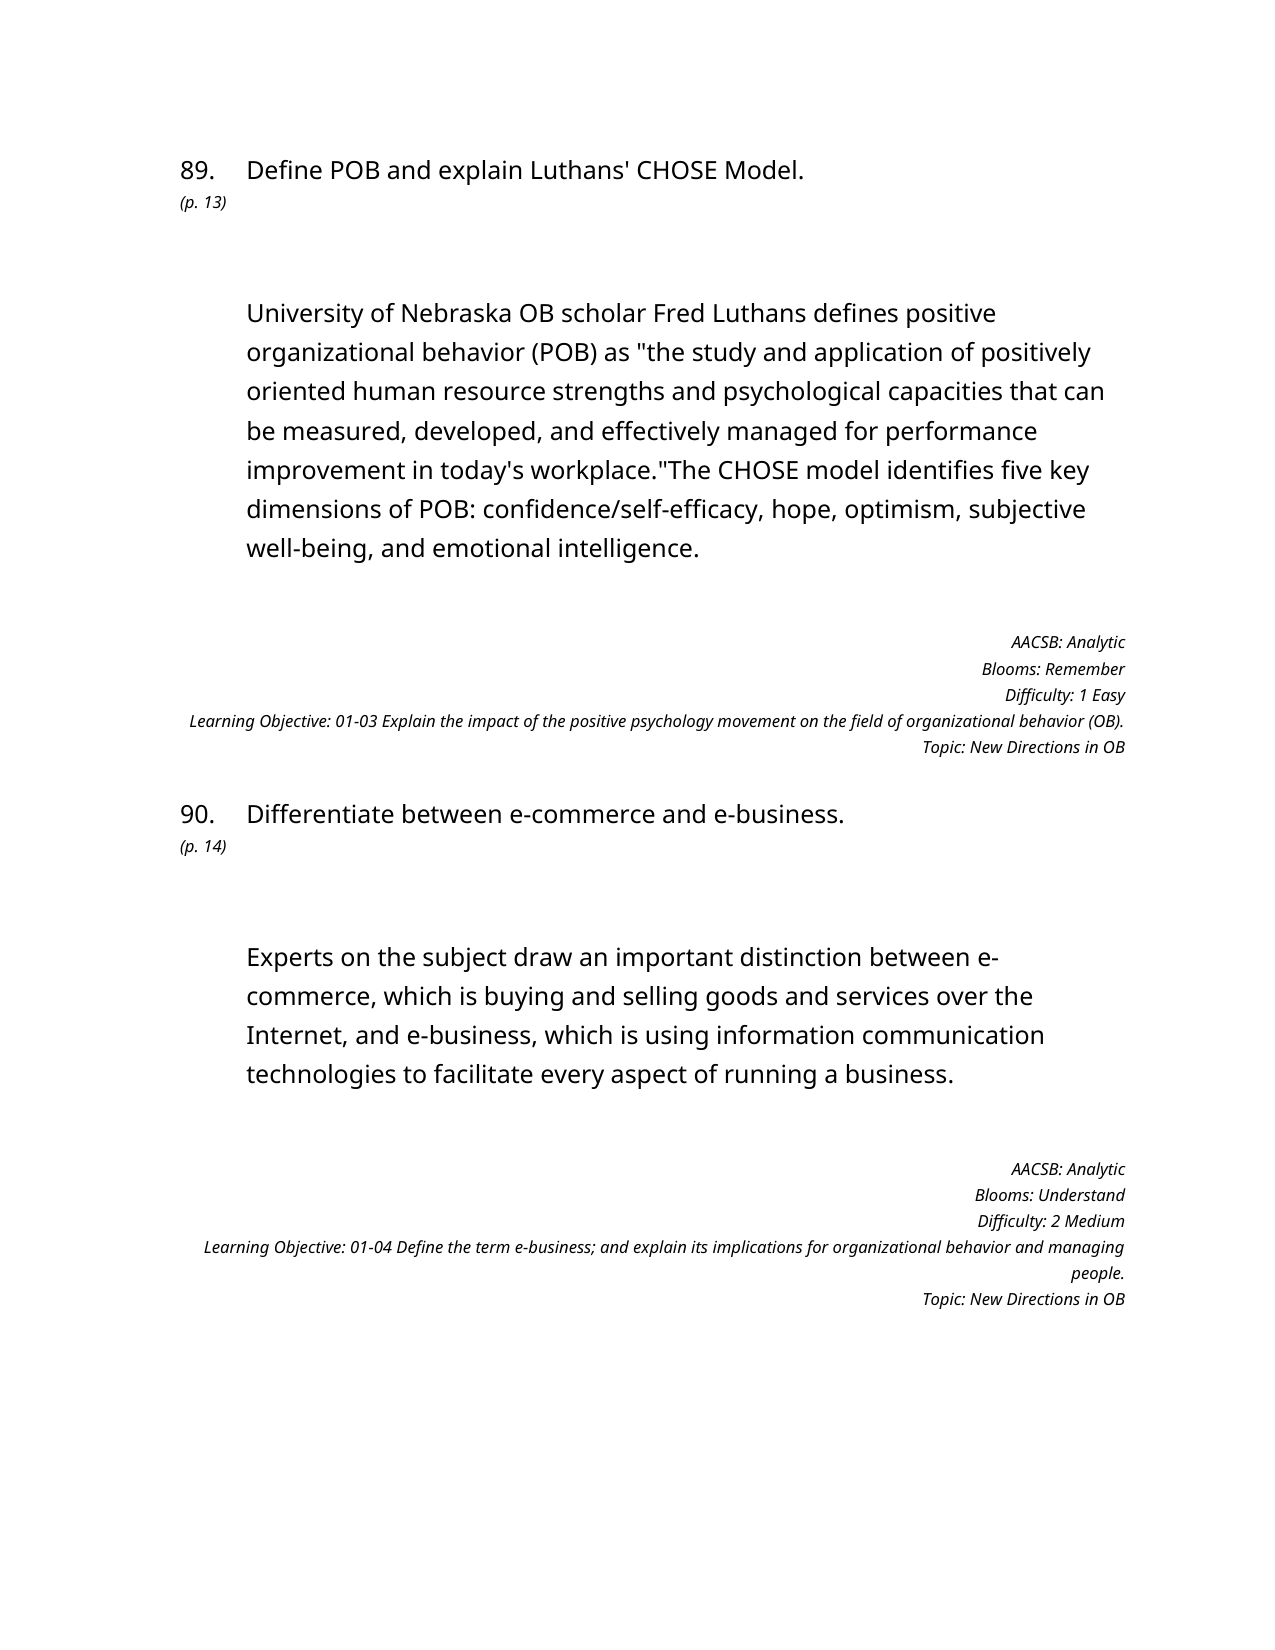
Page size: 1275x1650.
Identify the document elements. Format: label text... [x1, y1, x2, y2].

table_header 90. (p. 14) [180, 797, 246, 1128]
table_header Differentiate between e-commerce and e-business. Experts on the subject draw an important distinction between e-commerce, which is buying and selling goods and services over the Internet, and e-business, which is using information communication technologies to facilitate every aspect of running a business. [246, 797, 1125, 1128]
table_header AACSB: Analytic Blooms: Understand Difficulty: 2 Medium Learning Objective: 01-04 Define the term e-business; and explain its implications for organizational behavior and managing people. Topic: New Directions in OB [180, 1158, 1125, 1346]
table_header AACSB: Analytic Blooms: Remember Difficulty: 1 Easy Learning Objective: 01-03 Explain the impact of the positive psychology movement on the field of organizational behavior (OB). Topic: New Directions in OB [180, 631, 1125, 794]
table_header 89. (p. 13) [180, 153, 246, 602]
table_header Define POB and explain Luthans' CHOSE Model. University of Nebraska OB scholar Fred Luthans defines positive organizational behavior (POB) as "the study and application of positively oriented human resource strengths and psychological capacities that can be measured, developed, and effectively managed for performance improvement in today's workplace."The CHOSE model identifies five key dimensions of POB: confidence/self-efficacy, hope, optimism, subjective well-being, and emotional intelligence. [246, 153, 1125, 602]
